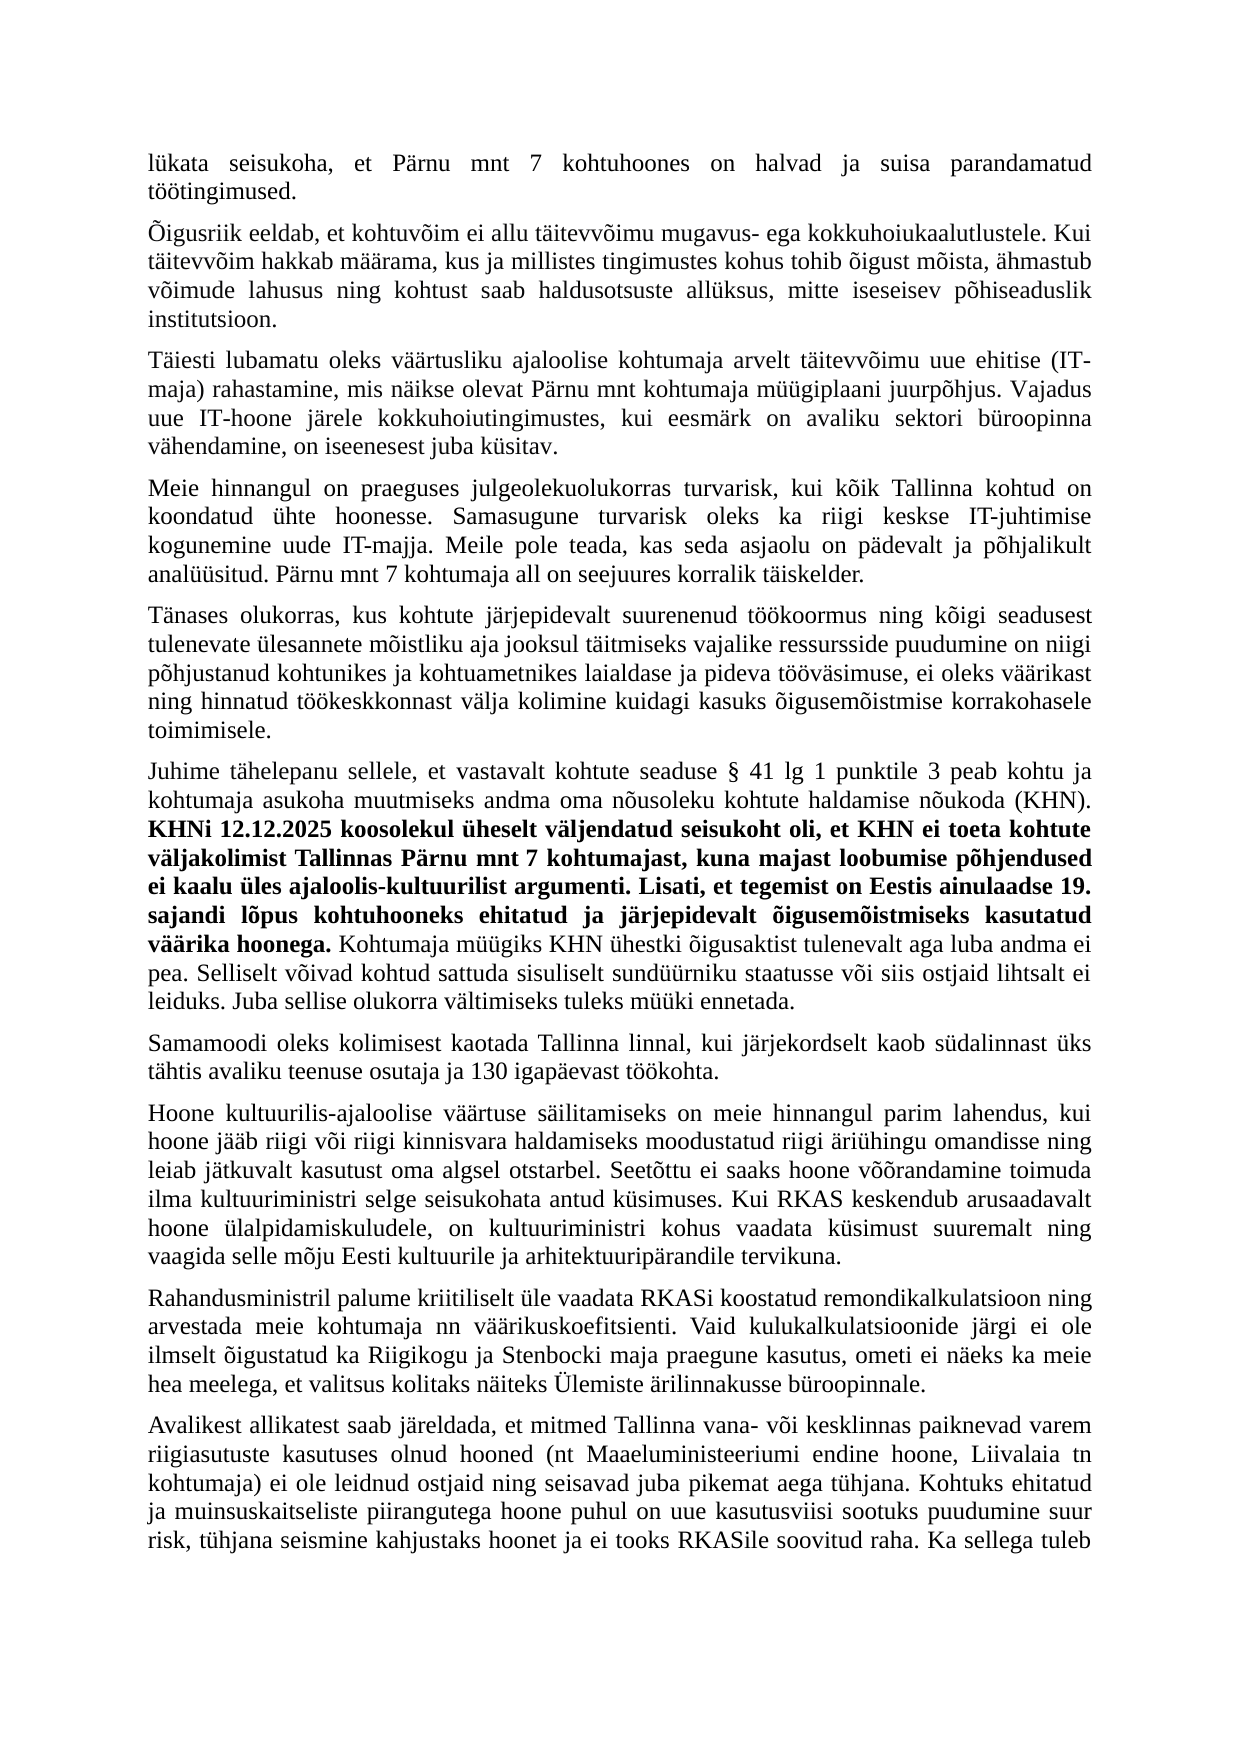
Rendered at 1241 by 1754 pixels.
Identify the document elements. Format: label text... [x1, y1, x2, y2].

text Hoone kultuurilis-ajaloolise väärtuse säilitamiseks on meie hinnangul parim lahendus, kui hoone jääb riigi või riigi kinnisvara haldamiseks moodustatud riigi äriühingu omandisse ning leiab jätkuvalt kasutust oma algsel otstarbel. Seetõttu ei saaks hoone võõrandamine toimuda ilma kultuuriministri selge seisukohata antud küsimuses. Kui RKAS keskendub arusaadavalt hoone ülalpidamiskuludele, on kultuuriministri kohus vaadata küsimust suuremalt ning vaagida selle mõju Eesti kultuurile ja arhitektuuripärandile tervikuna. [148, 1098, 1093, 1270]
text Samamoodi oleks kolimisest kaotada Tallinna linnal, kui järjekordselt kaob südalinnast üks tähtis avaliku teenuse osutaja ja 130 igapäevast töökohta. [148, 1028, 1093, 1085]
text Tänases olukorras, kus kohtute järjepidevalt suurenenud töökoormus ning kõigi seadusest tulenevate ülesannete mõistliku aja jooksul täitmiseks vajalike ressursside puudumine on niigi põhjustanud kohtunikes ja kohtuametnikes laialdase ja pideva tööväsimuse, ei oleks väärikast ning hinnatud töökeskkonnast välja kolimine kuidagi kasuks õigusemõistmise korrakohasele toimimisele. [148, 600, 1093, 744]
text Juhime tähelepanu sellele, et vastavalt kohtute seaduse § 41 lg 1 punktile 3 peab kohtu ja kohtumaja asukoha muutmiseks andma oma nõusoleku kohtute haldamise nõukoda (KHN). KHNi 12.12.2025 koosolekul üheselt väljendatud seisukoht oli, et KHN ei toeta kohtute väljakolimist Tallinnas Pärnu mnt 7 kohtumajast, kuna majast loobumise põhjendused ei kaalu üles ajaloolis-kultuurilist argumenti. Lisati, et tegemist on Eestis ainulaadse 19. sajandi lõpus kohtuhooneks ehitatud ja järjepidevalt õigusemõistmiseks kasutatud väärika hoonega. Kohtumaja müügiks KHN ühestki õigusaktist tulenevalt aga luba andma ei pea. Selliselt võivad kohtud sattuda sisuliselt sundüürniku staatusse või siis ostjaid lihtsalt ei leiduks. Juba sellise olukorra vältimiseks tuleks müüki ennetada. [148, 756, 1093, 1015]
text Õigusriik eeldab, et kohtuvõim ei allu täitevvõimu mugavus- ega kokkuhoiukaalutlustele. Kui täitevvõim hakkab määrama, kus ja millistes tingimustes kohus tohib õigust mõista, ähmastub võimude lahusus ning kohtust saab haldusotsuste allüksus, mitte iseseisev põhiseaduslik institutsioon. [148, 218, 1093, 333]
text Meie hinnangul on praeguses julgeolekuolukorras turvarisk, kui kõik Tallinna kohtud on koondatud ühte hoonesse. Samasugune turvarisk oleks ka riigi keskse IT-juhtimise kogunemine uude IT-majja. Meile pole teada, kas seda asjaolu on pädevalt ja põhjalikult analüüsitud. Pärnu mnt 7 kohtumaja all on seejuures korralik täiskelder. [148, 473, 1093, 588]
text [148, 148, 1093, 205]
text Täiesti lubamatu oleks väärtusliku ajaloolise kohtumaja arvelt täitevvõimu uue ehitise (IT-maja) rahastamine, mis näikse olevat Pärnu mnt kohtumaja müügiplaani juurpõhjus. Vajadus uue IT-hoone järele kokkuhoiutingimustes, kui eesmärk on avaliku sektori büroopinna vähendamine, on iseenesest juba küsitav. [148, 345, 1093, 460]
text Rahandusministril palume kriitiliselt üle vaadata RKASi koostatud remondikalkulatsioon ning arvestada meie kohtumaja nn väärikuskoefitsienti. Vaid kulukalkulatsioonide järgi ei ole ilmselt õigustatud ka Riigikogu ja Stenbocki maja praegune kasutus, ometi ei näeks ka meie hea meelega, et valitsus kolitaks näiteks Ülemiste ärilinnakusse büroopinnale. [148, 1283, 1093, 1398]
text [148, 1410, 1093, 1554]
